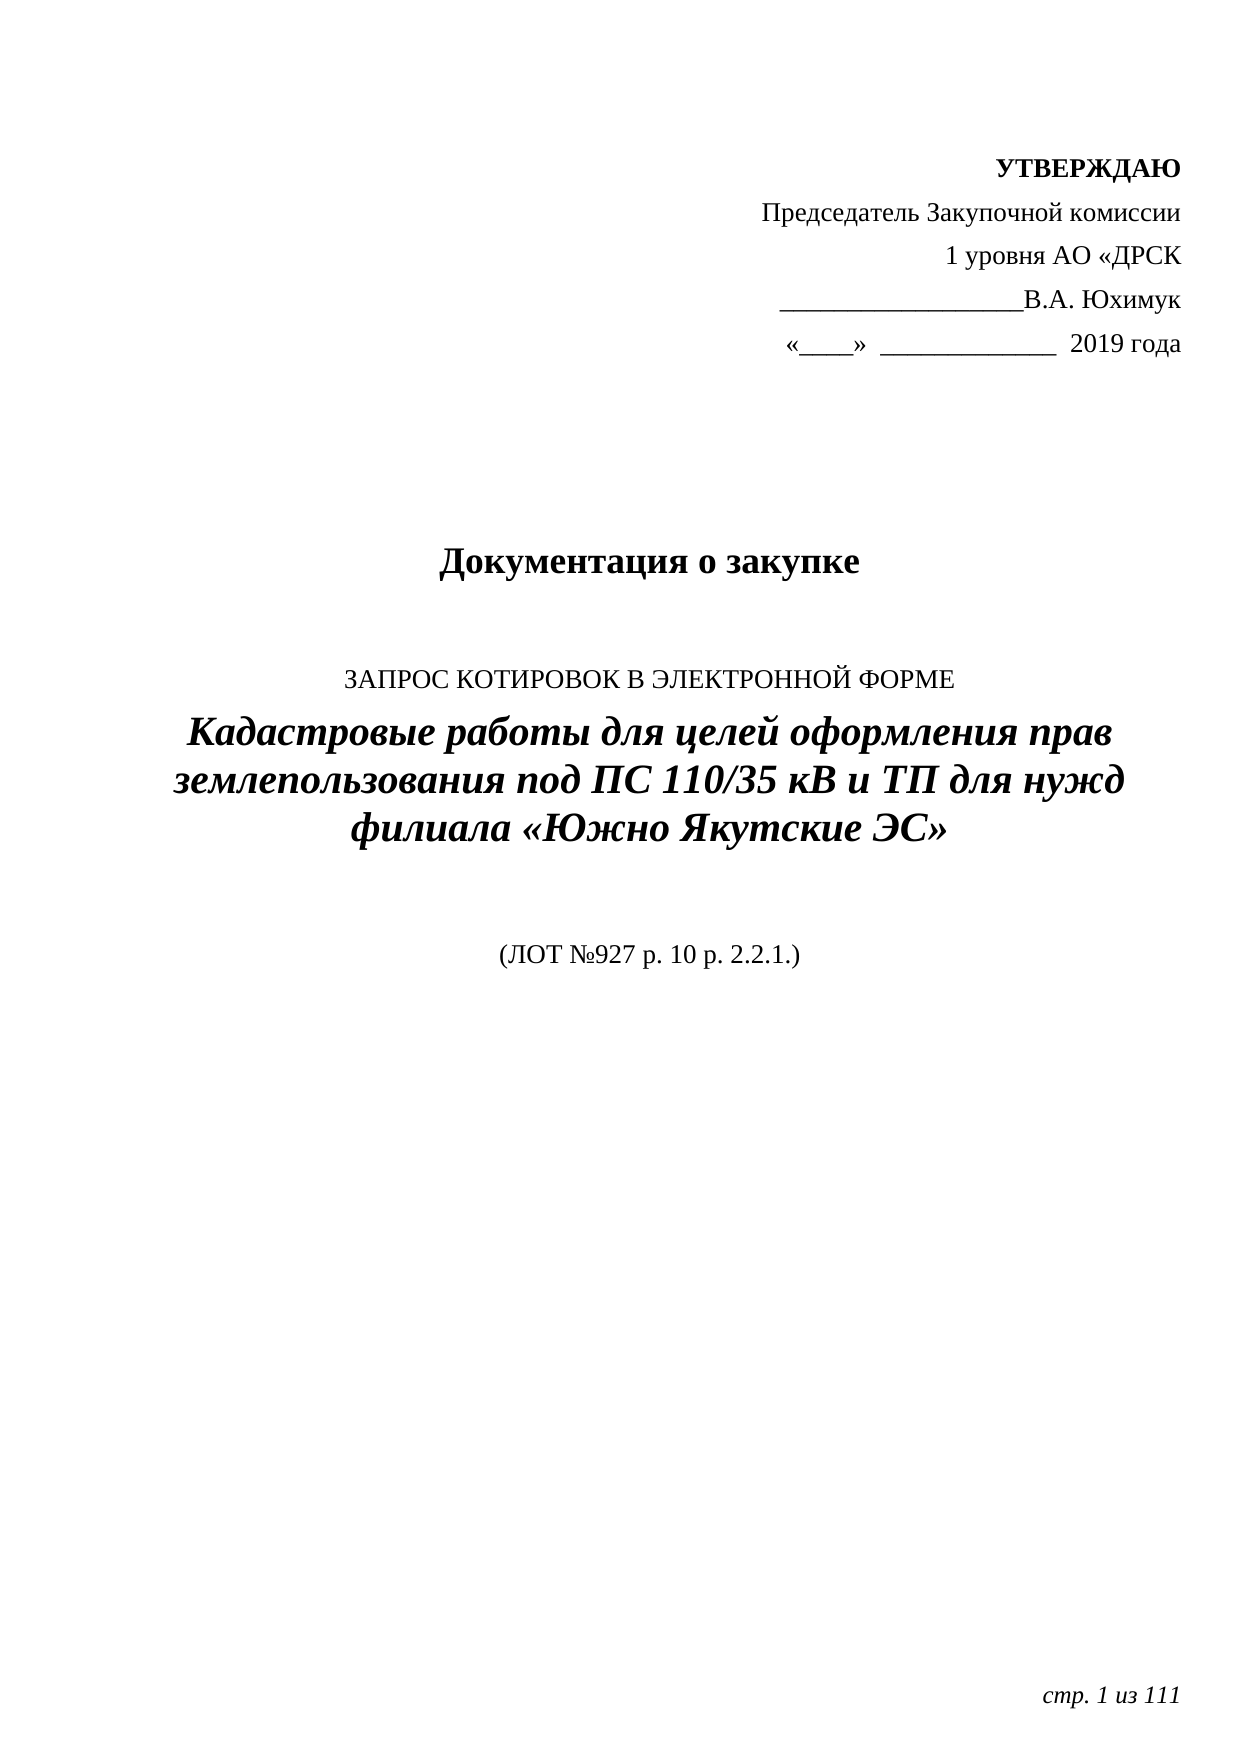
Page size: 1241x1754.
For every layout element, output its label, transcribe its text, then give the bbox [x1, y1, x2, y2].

text ЗАПРОС КОТИРОВОК В ЭЛЕКТРОННОЙ ФОРМЕ [118, 663, 1181, 694]
text Председатель Закупочной комиссии [475, 196, 1181, 227]
text __________________В.А. Юхимук [474, 283, 1181, 314]
text (ЛОТ №927 р. 10 р. 2.2.1.) [118, 938, 1181, 969]
text УТВЕРЖДАЮ [474, 152, 1181, 183]
text 1 уровня АО «ДРСК [474, 239, 1181, 271]
text Кадастровые работы для целей оформления прав землепользования под ПС 110/35 кВ и ТП для нужд филиала «Южно Якутские ЭС» [118, 707, 1181, 882]
text «____» _____________ 2019 года [474, 327, 1181, 358]
text Документация о закупке [118, 539, 1181, 582]
